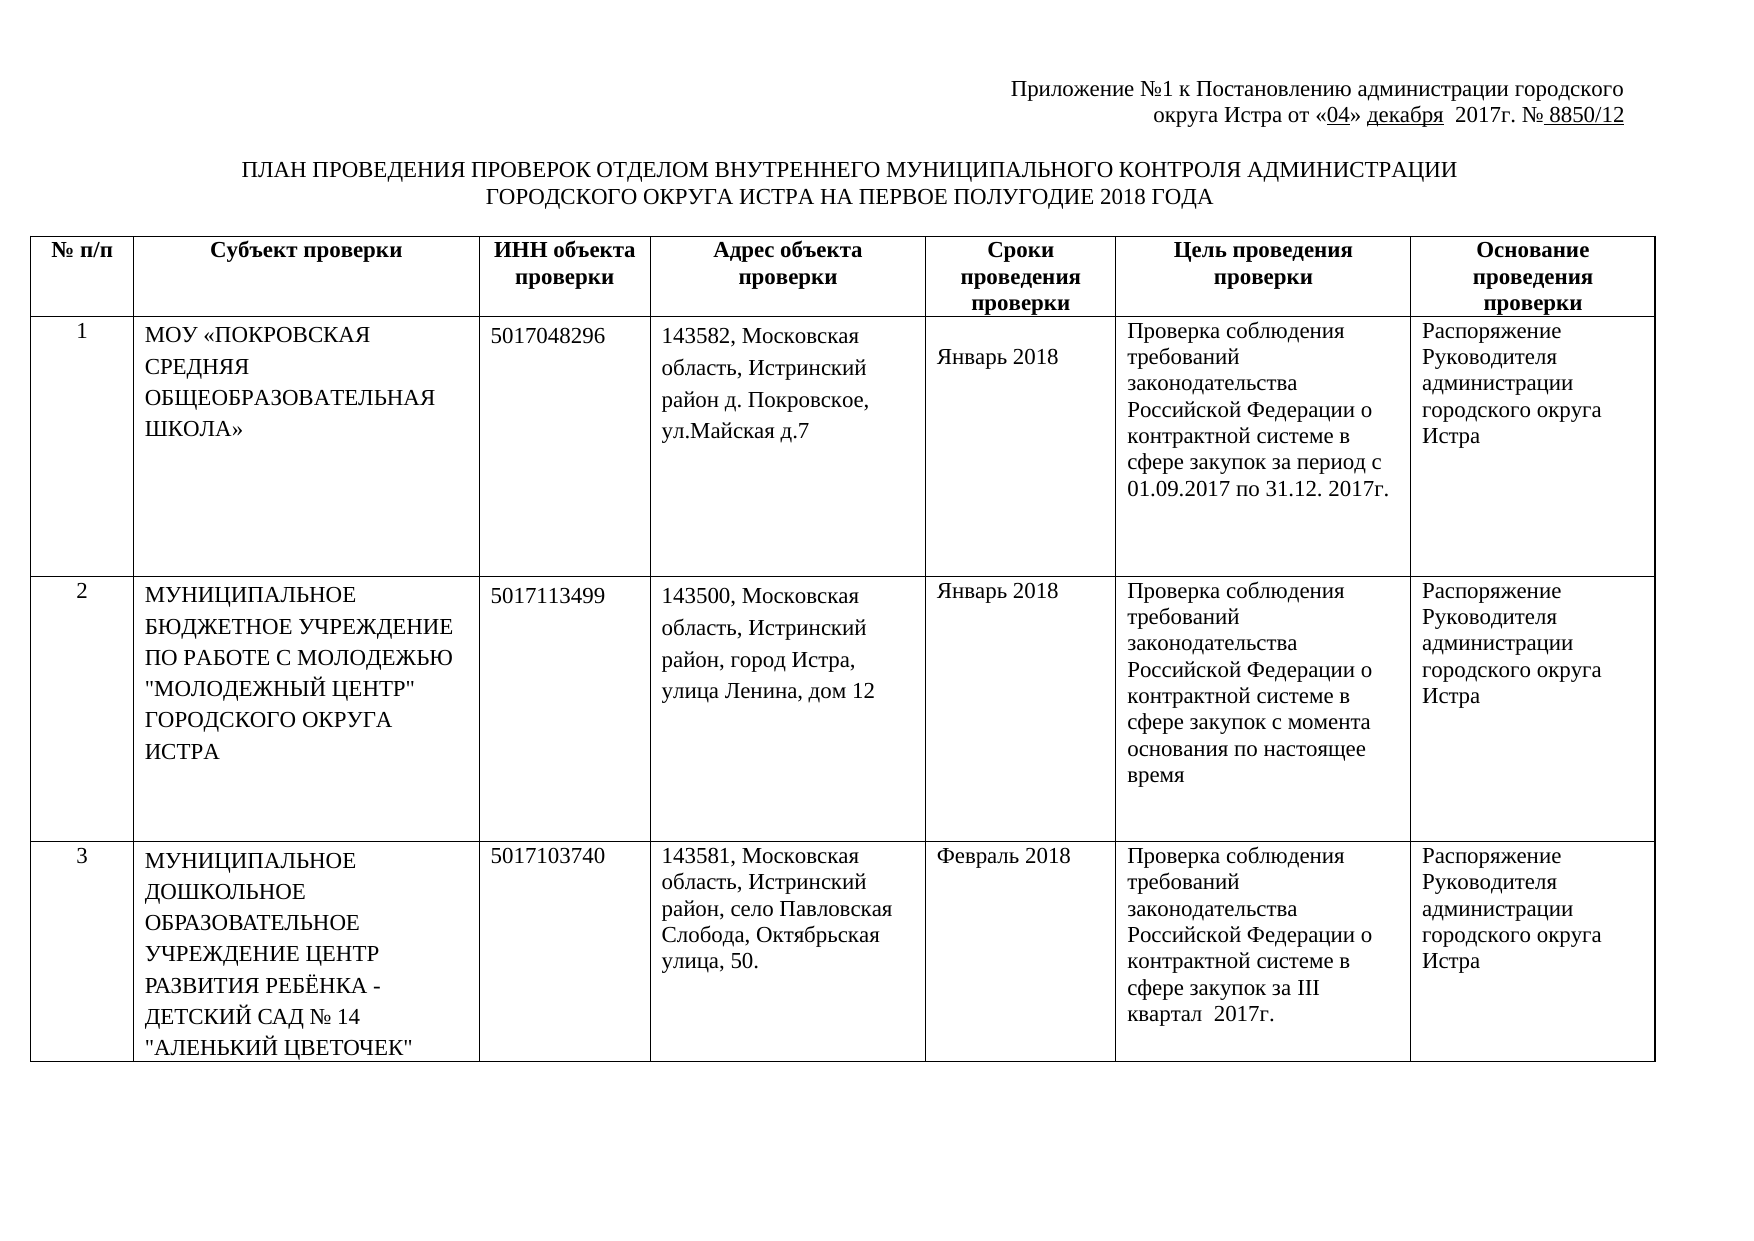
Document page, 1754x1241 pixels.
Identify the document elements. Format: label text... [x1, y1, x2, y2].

text Приложение №1 к Постановлению администрации городского [75, 75, 1624, 101]
table_cell 3 [31, 842, 133, 1061]
text ГОРОДСКОГО ОКРУГА ИСТРА НА ПЕРВОЕ ПОЛУГОДИЕ 2018 ГОДА [75, 183, 1624, 209]
table_header № п/п [31, 237, 133, 316]
table_header Субъект проверки [134, 237, 479, 316]
table_cell Распоряжение Руководителя администрации городского округа Истра [1411, 317, 1654, 576]
table_cell 1 [31, 317, 133, 576]
table_cell МОУ «ПОКРОВСКАЯ СРЕДНЯЯ ОБЩЕОБРАЗОВАТЕЛЬНАЯ ШКОЛА» [134, 317, 479, 576]
table_cell Январь 2018 [926, 577, 1115, 841]
table_cell Проверка соблюдения требований законодательства Российской Федерации о контрактной системе в сфере закупок за период с 01.09.2017 по 31.12. 2017г. [1116, 317, 1410, 576]
table_header Адрес объекта проверки [651, 237, 925, 316]
table_header Основание проведения проверки [1411, 237, 1654, 316]
table_cell Распоряжение Руководителя администрации городского округа Истра [1411, 577, 1654, 841]
table_cell 5017113499 [480, 577, 650, 841]
text ПЛАН ПРОВЕДЕНИЯ ПРОВЕРОК ОТДЕЛОМ ВНУТРЕННЕГО МУНИЦИПАЛЬНОГО КОНТРОЛЯ АДМИНИСТРАЦИИ [75, 156, 1624, 183]
table_cell МУНИЦИПАЛЬНОЕ БЮДЖЕТНОЕ УЧРЕЖДЕНИЕ ПО РАБОТЕ С МОЛОДЕЖЬЮ "МОЛОДЕЖНЫЙ ЦЕНТР" ГОРОДСКОГО ОКРУГА ИСТРА [134, 577, 479, 841]
table_cell 5017103740 [480, 842, 650, 1061]
table_cell 143581, Московская область, Истринский район, село Павловская Слобода, Октябрьская улица, 50. [651, 842, 925, 1061]
table_cell Январь 2018 [926, 317, 1115, 576]
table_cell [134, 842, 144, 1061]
table_cell Проверка соблюдения требований законодательства Российской Федерации о контрактной системе в сфере закупок за III квартал 2017г. [1116, 842, 1410, 1061]
table_cell 143500, Московская область, Истринский район, город Истра, улица Ленина, дом 12 [651, 577, 925, 841]
table_header Сроки проведения проверки [926, 237, 1115, 316]
table_cell 2 [31, 577, 133, 841]
table_cell Проверка соблюдения требований законодательства Российской Федерации о контрактной системе в сфере закупок с момента основания по настоящее время [1116, 577, 1410, 841]
table_cell 143582, Московская область, Истринский район д. Покровское, ул.Майская д.7 [651, 317, 925, 576]
text округа Истра от «04» декабря 2017г. № 8850/12 [75, 101, 1624, 128]
table_header ИНН объекта проверки [480, 237, 650, 316]
table_cell 5017048296 [480, 317, 650, 576]
table_cell Февраль 2018 [926, 842, 1115, 1061]
table_header Цель проведения проверки [1116, 237, 1410, 316]
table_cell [1411, 842, 1654, 1061]
